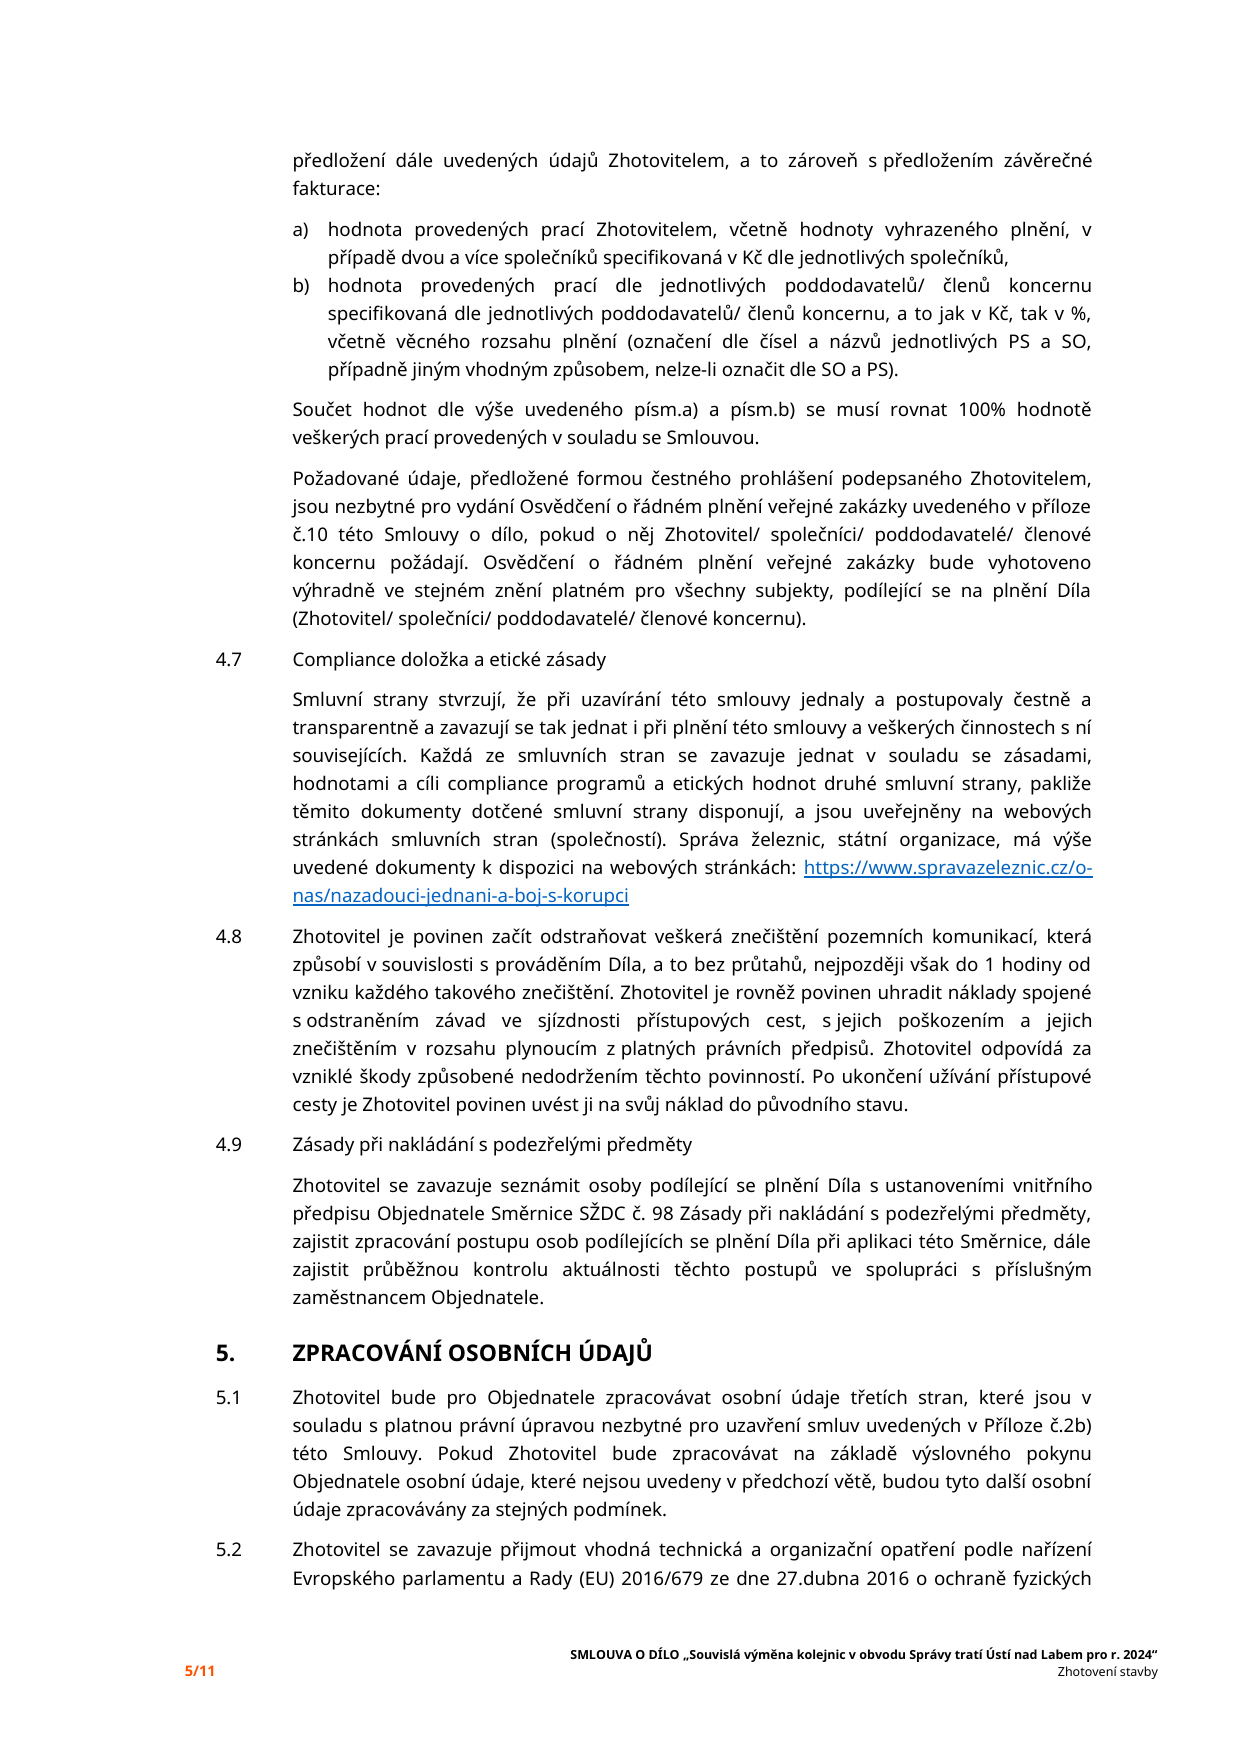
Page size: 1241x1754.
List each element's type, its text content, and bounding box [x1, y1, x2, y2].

list hodnota provedených prací Zhotovitelem, včetně hodnoty vyhrazeného plnění, v případě dvou a více společníků specifikovaná v Kč dle jednotlivých společníků, [292, 216, 1093, 269]
text Smluvní strany stvrzují, že při uzavírání této smlouvy jednaly a postupovaly čestně a transparentně a zavazují se tak jednat i při plnění této smlouvy a veškerých činnostech s ní souvisejících. Každá ze smluvních stran se zavazuje jednat v souladu se zásadami, hodnotami a cíli compliance programů a etických hodnot druhé smluvní strany, pakliže těmito dokumenty dotčené smluvní strany disponují, a jsou uveřejněny na webových stránkách smluvních stran (společností). Správa železnic, státní organizace, má výše uvedené dokumenty k dispozici na webových stránkách: https://www.spravazeleznic.cz/o-nas/nazadouci-jednani-a-boj-s-korupci [292, 686, 1093, 908]
text Součet hodnot dle výše uvedeného písm.a) a písm.b) se musí rovnat 100% hodnotě veškerých prací provedených v souladu se Smlouvou. [292, 397, 1093, 450]
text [216, 1537, 1093, 1590]
text hodnota provedených prací dle jednotlivých poddodavatelů/ členů koncernu specifikovaná dle jednotlivých poddodavatelů/ členů koncernu, a to jak v Kč, tak v %, včetně věcného rozsahu plnění (označení dle čísel a názvů jednotlivých PS a SO, případně jiným vhodným způsobem, nelze-li označit dle SO a PS). [292, 272, 1093, 382]
text Compliance doložka a etické zásady [216, 646, 1093, 671]
list Zhotovitel se zavazuje seznámit osoby podílející se plnění Díla s ustanoveními vnitřního předpisu Objednatele Směrnice SŽDC č. 98 Zásady při nakládání s podezřelými předměty, zajistit zpracování postupu osob podílejících se plnění Díla při aplikaci této Směrnice, dále zajistit průběžnou kontrolu aktuálnosti těchto postupů ve spolupráci s příslušným zaměstnancem Objednatele. [292, 1172, 1093, 1310]
text ZPRACOVÁNÍ OSOBNÍCH ÚDAJŮ [216, 1337, 1093, 1368]
text Zhotovitel je povinen začít odstraňovat veškerá znečištění pozemních komunikací, která způsobí v souvislosti s prováděním Díla, a to bez průtahů, nejpozději však do 1 hodiny od vzniku každého takového znečištění. Zhotovitel je rovněž povinen uhradit náklady spojené s odstraněním závad ve sjízdnosti přístupových cest, s jejich poškozením a jejich znečištěním v rozsahu plynoucím z platných právních předpisů. Zhotovitel odpovídá za vzniklé škody způsobené nedodržením těchto povinností. Po ukončení užívání přístupové cesty je Zhotovitel povinen uvést ji na svůj náklad do původního stavu. [216, 923, 1093, 1117]
text Zásady při nakládání s podezřelými předměty [216, 1132, 1093, 1157]
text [216, 147, 1093, 201]
text Zhotovitel bude pro Objednatele zpracovávat osobní údaje třetích stran, které jsou v souladu s platnou právní úpravou nezbytné pro uzavření smluv uvedených v Příloze č.2b) této Smlouvy. Pokud Zhotovitel bude zpracovávat na základě výslovného pokynu Objednatele osobní údaje, které nejsou uvedeny v předchozí větě, budou tyto další osobní údaje zpracovávány za stejných podmínek. [216, 1384, 1093, 1522]
text Požadované údaje, předložené formou čestného prohlášení podepsaného Zhotovitelem, jsou nezbytné pro vydání Osvědčení o řádném plnění veřejné zakázky uvedeného v příloze č.10 této Smlouvy o dílo, pokud o něj Zhotovitel/ společníci/ poddodavatelé/ členové koncernu požádají. Osvědčení o řádném plnění veřejné zakázky bude vyhotoveno výhradně ve stejném znění platném pro všechny subjekty, podílející se na plnění Díla (Zhotovitel/ společníci/ poddodavatelé/ členové koncernu). [292, 465, 1093, 631]
